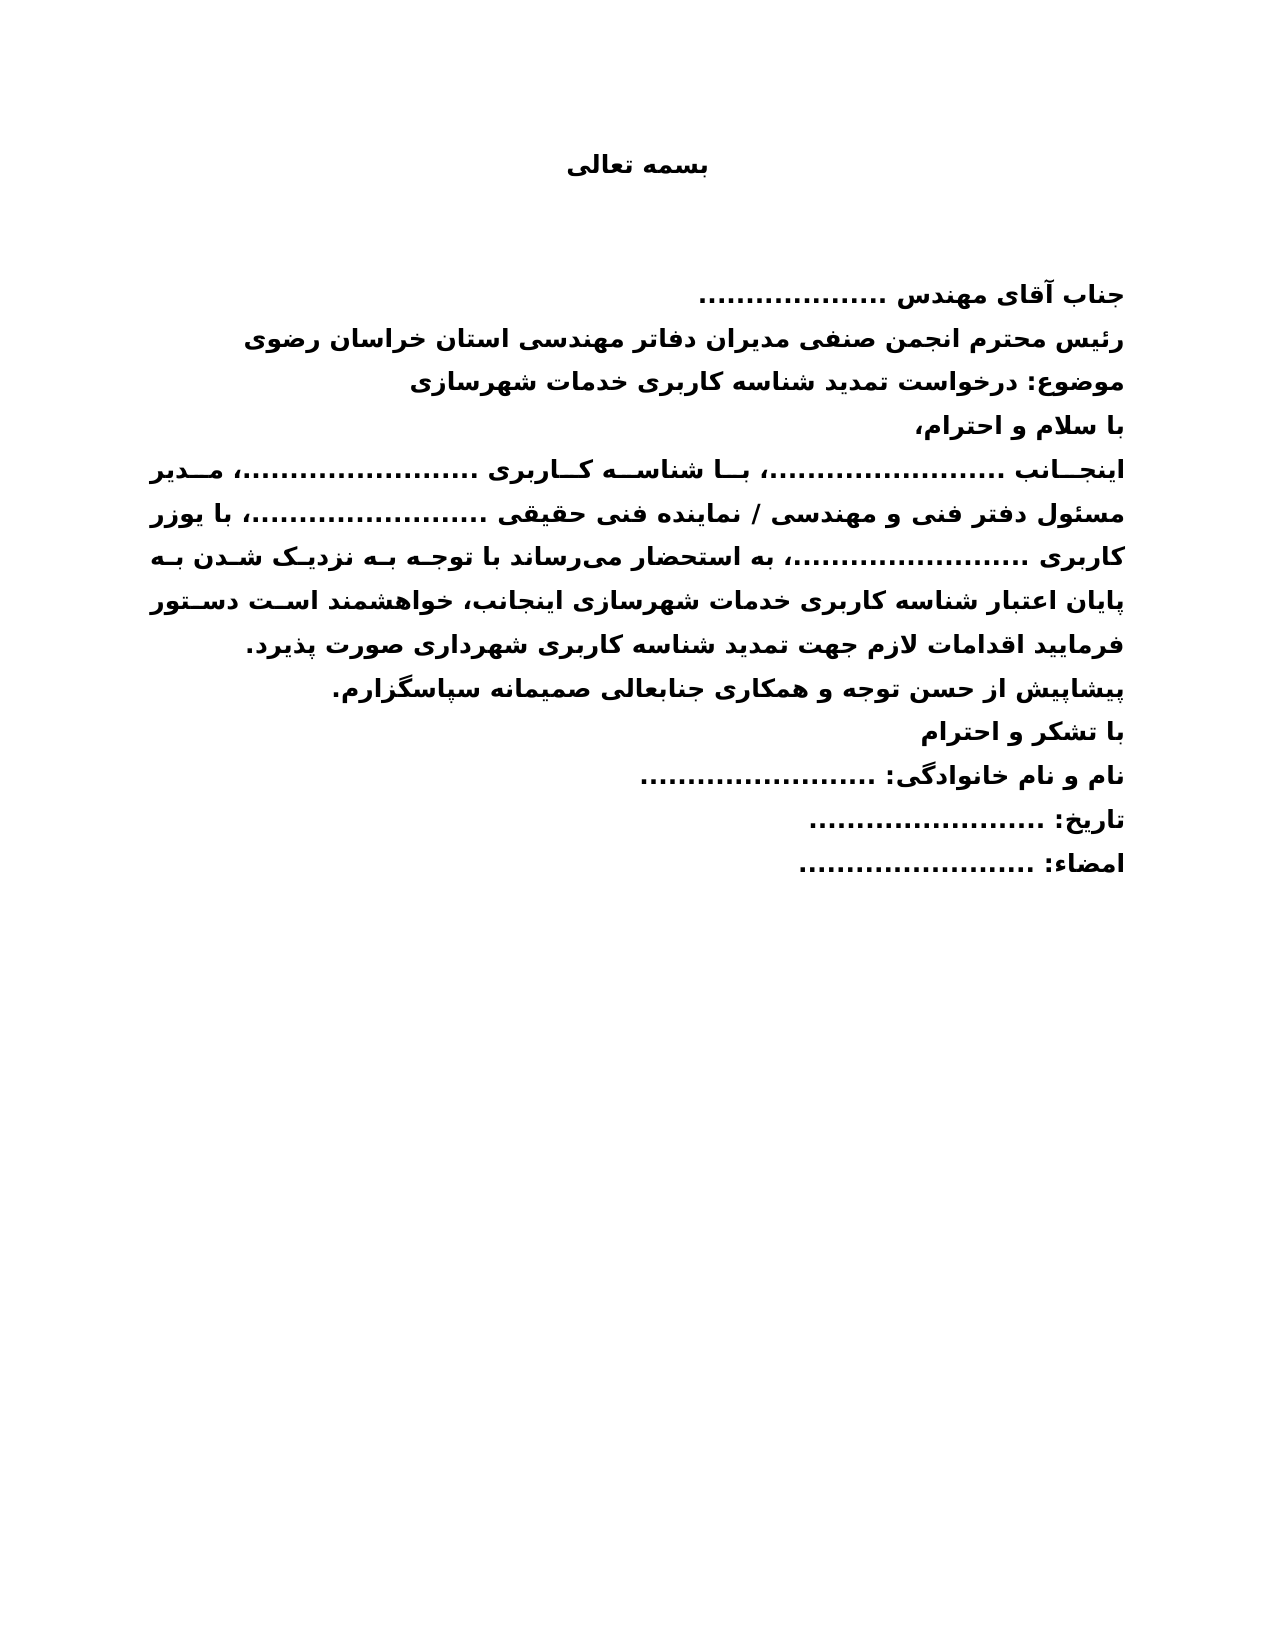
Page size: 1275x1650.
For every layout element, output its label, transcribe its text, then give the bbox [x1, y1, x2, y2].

text با سلام و احترام، [150, 411, 1125, 440]
text پیشاپیش از حسن توجه و همکاری جنابعالی صمیمانه سپاسگزارم. [150, 674, 1125, 703]
text موضوع: درخواست تمدید شناسه کاربری خدمات شهرسازی [150, 367, 1125, 397]
text جناب آقای مهندس .................... رئیس محترم انجمن صنفی مدیران دفاتر مهندسی استان خراسان رضوی [150, 280, 1125, 353]
text اینجانب .........................، با شناسه کاربری .........................، مدیر مسئول دفتر فنی و مهندسی / نماینده فنی حقیقی .........................، با یوزر کاربری .........................، به استحضار می‌رساند با توجه به نزدیک شدن به پایان اعتبار شناسه کاربری خدمات شهرسازی اینجانب، خواهشمند است دستور فرمایید اقدامات لازم جهت تمدید شناسه کاربری شهرداری صورت پذیرد. [150, 455, 1125, 659]
text بسمه تعالی [150, 150, 1125, 179]
text با تشکر و احترام نام و نام خانوادگی: ......................... تاریخ: ......................... امضاء: ......................... [150, 717, 1125, 878]
